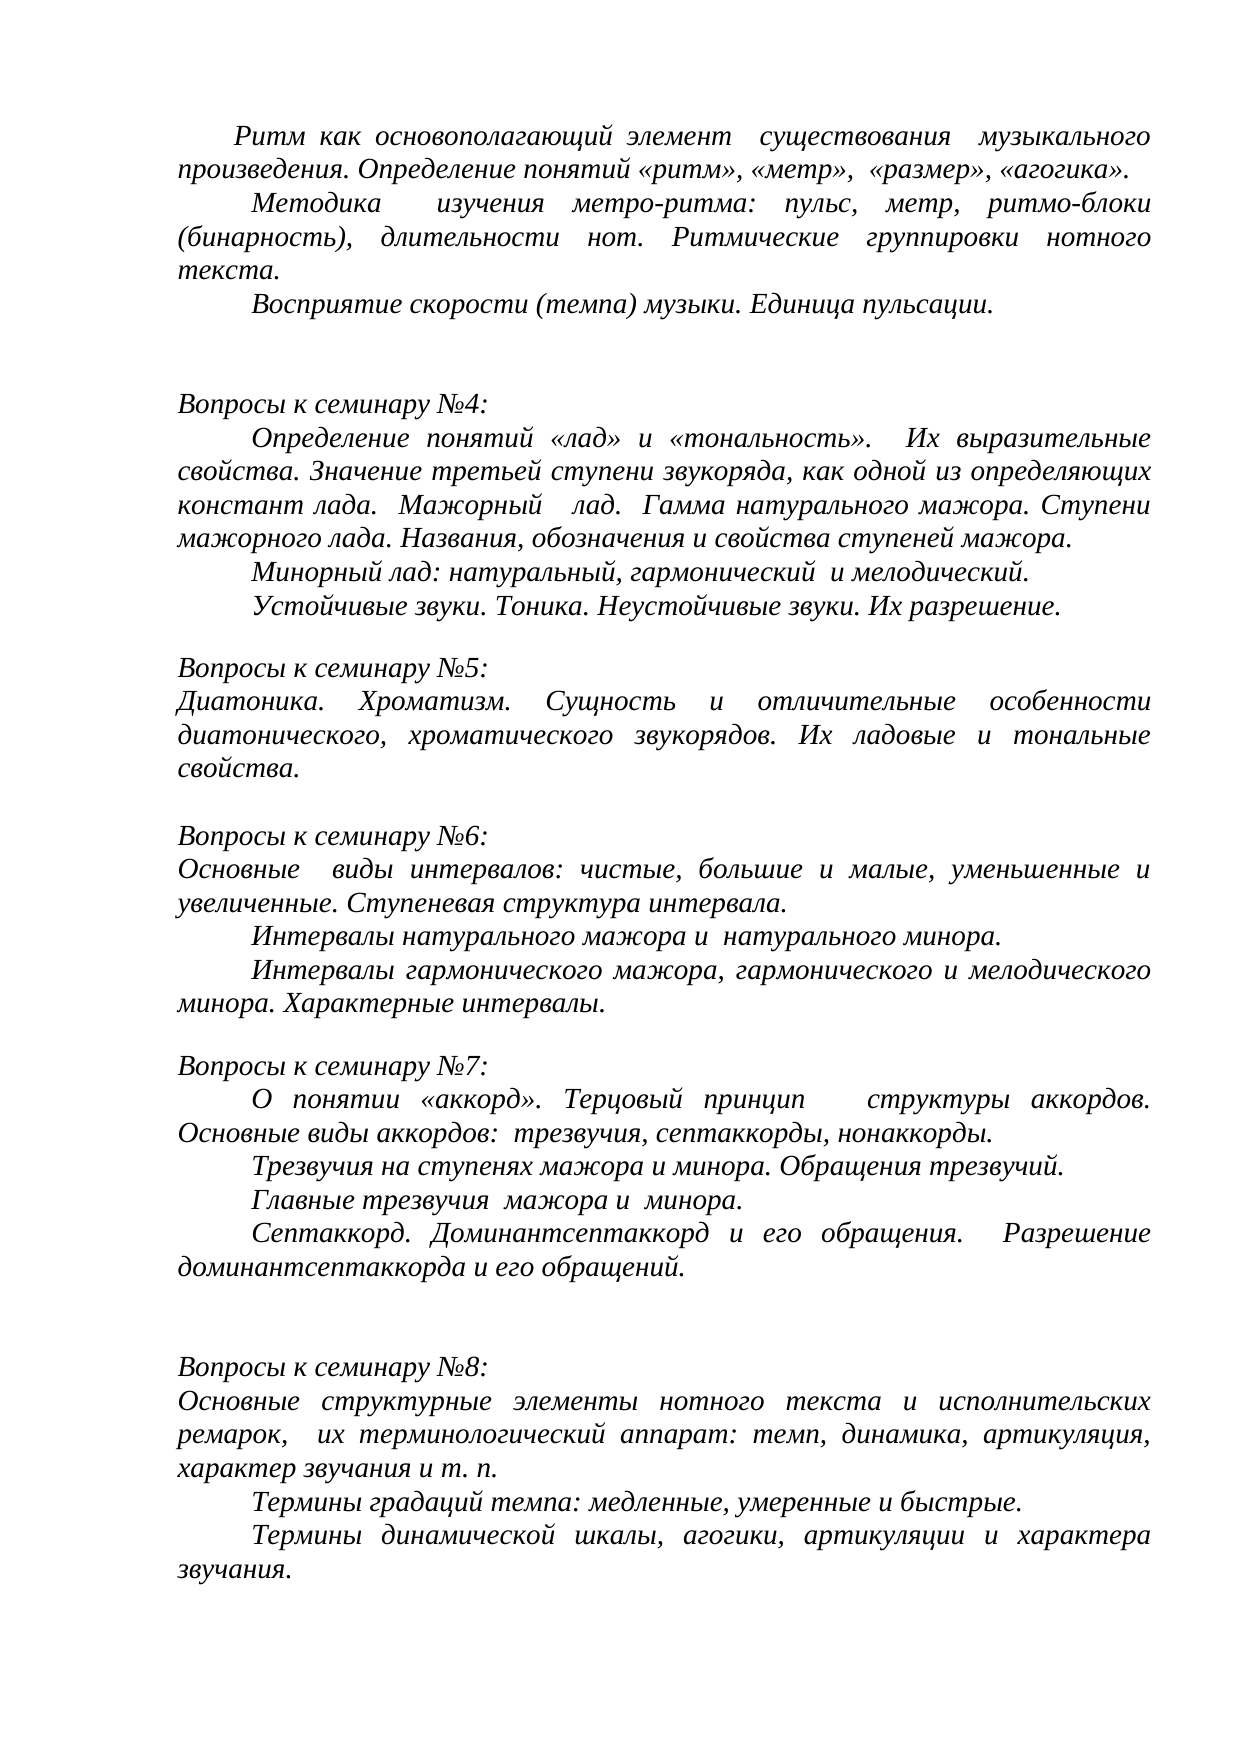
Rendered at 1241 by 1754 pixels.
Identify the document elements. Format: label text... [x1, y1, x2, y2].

text Методика изучения метро-ритма: пульс, метр, ритмо-блоки (бинарность), длительности нот. Ритмические группировки нотного текста. [177, 185, 1152, 286]
text Вопросы к семинару №5: [177, 650, 1152, 683]
text Термины динамической шкалы, агогики, артикуляции и характера звучания. [177, 1517, 1152, 1584]
text Восприятие скорости (темпа) музыки. Единица пульсации. [177, 286, 1152, 319]
text Основные структурные элементы нотного текста и исполнительских ремарок, их терминологический аппарат: темп, динамика, артикуляция, характер звучания и т. п. [177, 1383, 1152, 1484]
text Вопросы к семинару №7: [177, 1048, 1152, 1081]
text Вопросы к семинару №8: [177, 1349, 1152, 1383]
text Основные виды интервалов: чистые, большие и малые, уменьшенные и увеличенные. Ступеневая структура интервала. [177, 851, 1152, 918]
text Ритм как основополагающий элемент существования музыкального произведения. Определение понятий «ритм», «метр», «размер», «агогика». [177, 118, 1152, 185]
text Вопросы к семинару №4: [177, 386, 1152, 420]
text Интервалы натурального мажора и натурального минора. [177, 918, 1152, 952]
text Интервалы гармонического мажора, гармонического и мелодического минора. Характерные интервалы. [177, 952, 1152, 1019]
text Определение понятий «лад» и «тональность». Их выразительные свойства. Значение третьей ступени звукоряда, как одной из определяющих констант лада. Мажорный лад. Гамма натурального мажора. Ступени мажорного лада. Названия, обозначения и свойства ступеней мажора. [177, 420, 1152, 554]
text Минорный лад: натуральный, гармонический и мелодический. [177, 554, 1152, 588]
text Септаккорд. Доминантсептаккорд и его обращения. Разрешение доминантсептаккорда и его обращений. [177, 1215, 1152, 1282]
text Диатоника. Хроматизм. Сущность и отличительные особенности диатонического, хроматического звукорядов. Их ладовые и тональные свойства. [177, 683, 1152, 784]
text Главные трезвучия мажора и минора. [177, 1182, 1152, 1215]
text Вопросы к семинару №6: [177, 818, 1152, 851]
text Устойчивые звуки. Тоника. Неустойчивые звуки. Их разрешение. [177, 588, 1152, 621]
text О понятии «аккорд». Терцовый принцип структуры аккордов. Основные виды аккордов: трезвучия, септаккорды, нонаккорды. [177, 1081, 1152, 1148]
text Термины градаций темпа: медленные, умеренные и быстрые. [177, 1484, 1152, 1517]
text Трезвучия на ступенях мажора и минора. Обращения трезвучий. [177, 1148, 1152, 1182]
